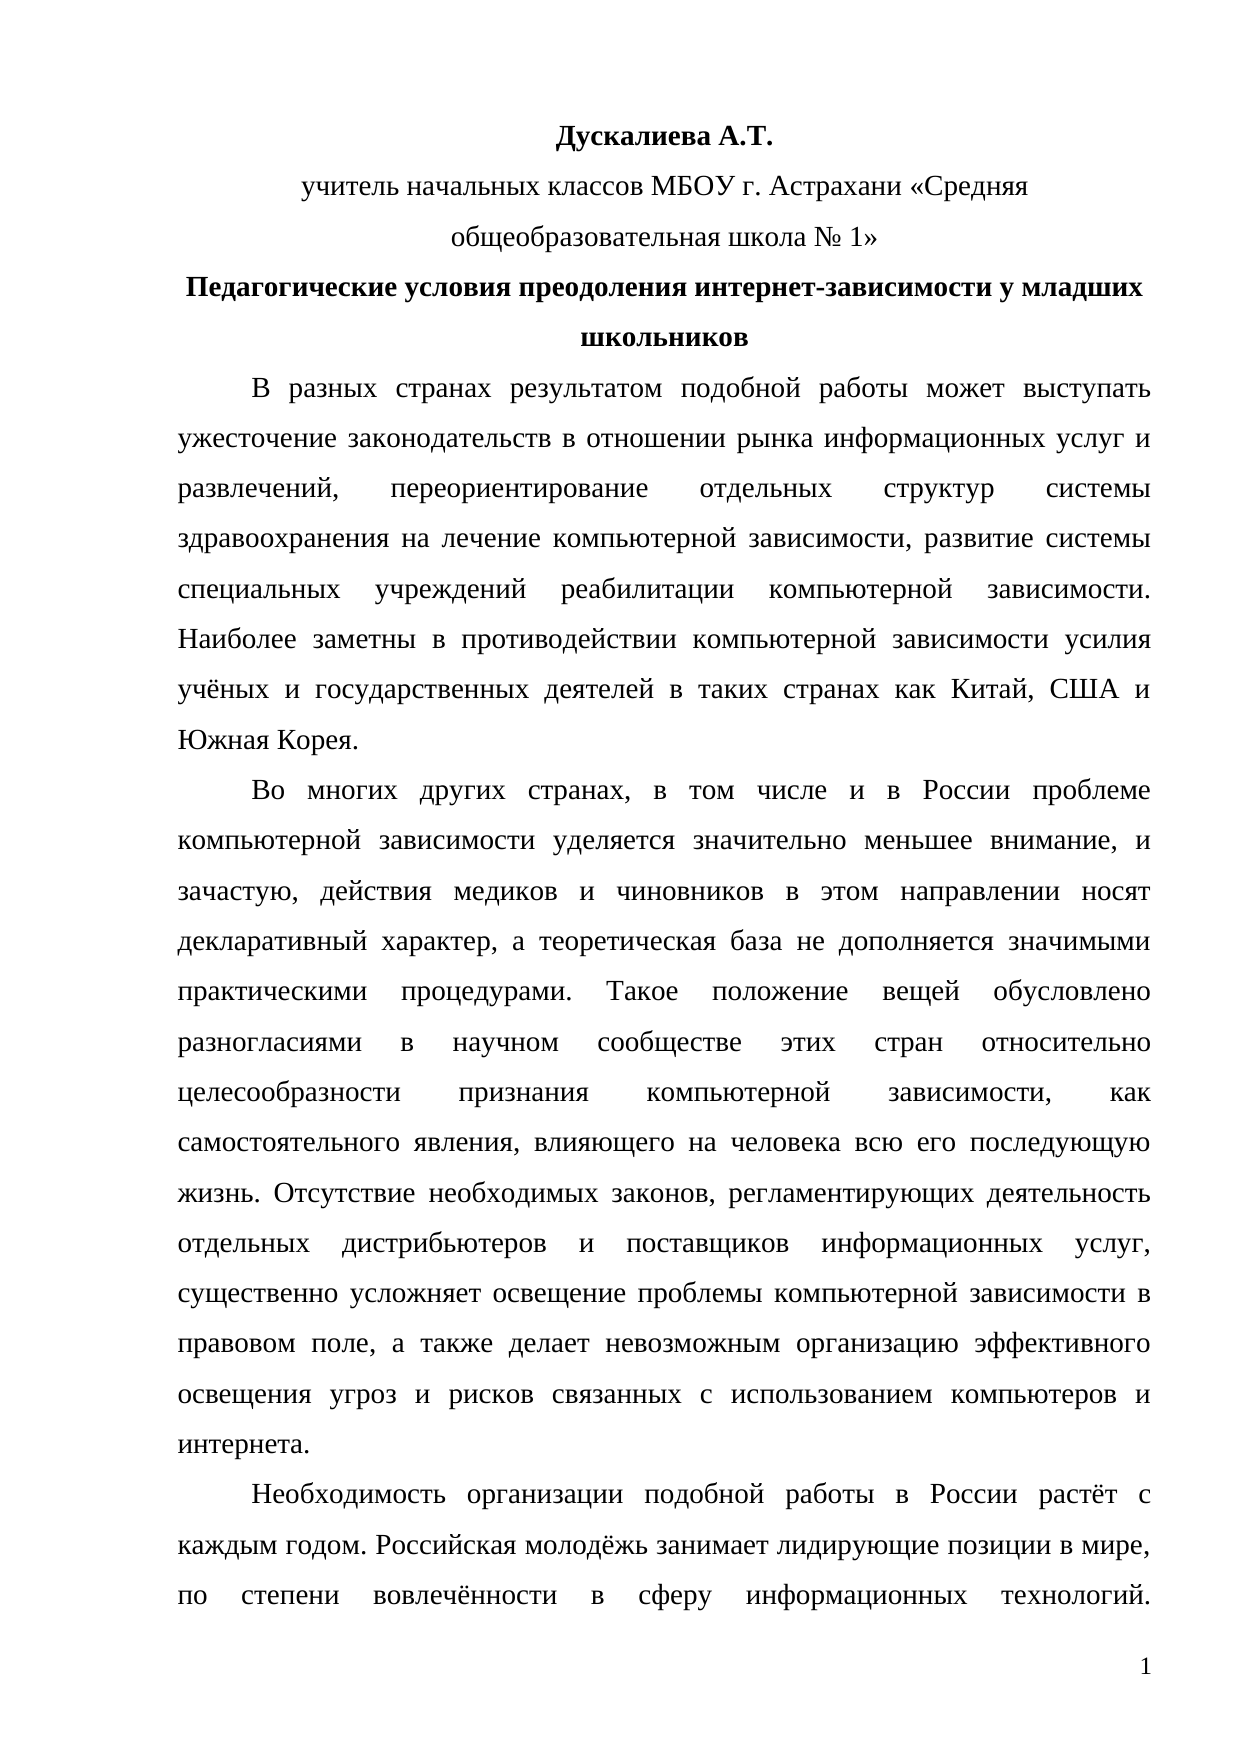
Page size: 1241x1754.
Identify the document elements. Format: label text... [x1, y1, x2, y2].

text В разных странах результатом подобной работы может выступать ужесточение законодательств в отношении рынка информационных услуг и развлечений, переориентирование отдельных структур системы здравоохранения на лечение компьютерной зависимости, развитие системы специальных учреждений реабилитации компьютерной зависимости. Наиболее заметны в противодействии компьютерной зависимости усилия учёных и государственных деятелей в таких странах как Китай, США и Южная Корея. [177, 370, 1152, 755]
text Педагогические условия преодоления интернет-зависимости у младших школьников [177, 269, 1152, 353]
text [177, 1477, 1152, 1611]
text учитель начальных классов МБОУ г. Астрахани «Средняя общеобразовательная школа № 1» [177, 168, 1152, 252]
text Во многих других странах, в том числе и в России проблеме компьютерной зависимости уделяется значительно меньшее внимание, и зачастую, действия медиков и чиновников в этом направлении носят декларативный характер, а теоретическая база не дополняется значимыми практическими процедурами. Такое положение вещей обусловлено разногласиями в научном сообществе этих стран относительно целесообразности признания компьютерной зависимости, как самостоятельного явления, влияющего на человека всю его последующую жизнь. Отсутствие необходимых законов, регламентирующих деятельность отдельных дистрибьютеров и поставщиков информационных услуг, существенно усложняет освещение проблемы компьютерной зависимости в правовом поле, а также делает невозможным организацию эффективного освещения угроз и рисков связанных с использованием компьютеров и интернета. [177, 772, 1152, 1460]
text Дускалиева А.Т. [177, 118, 1152, 152]
